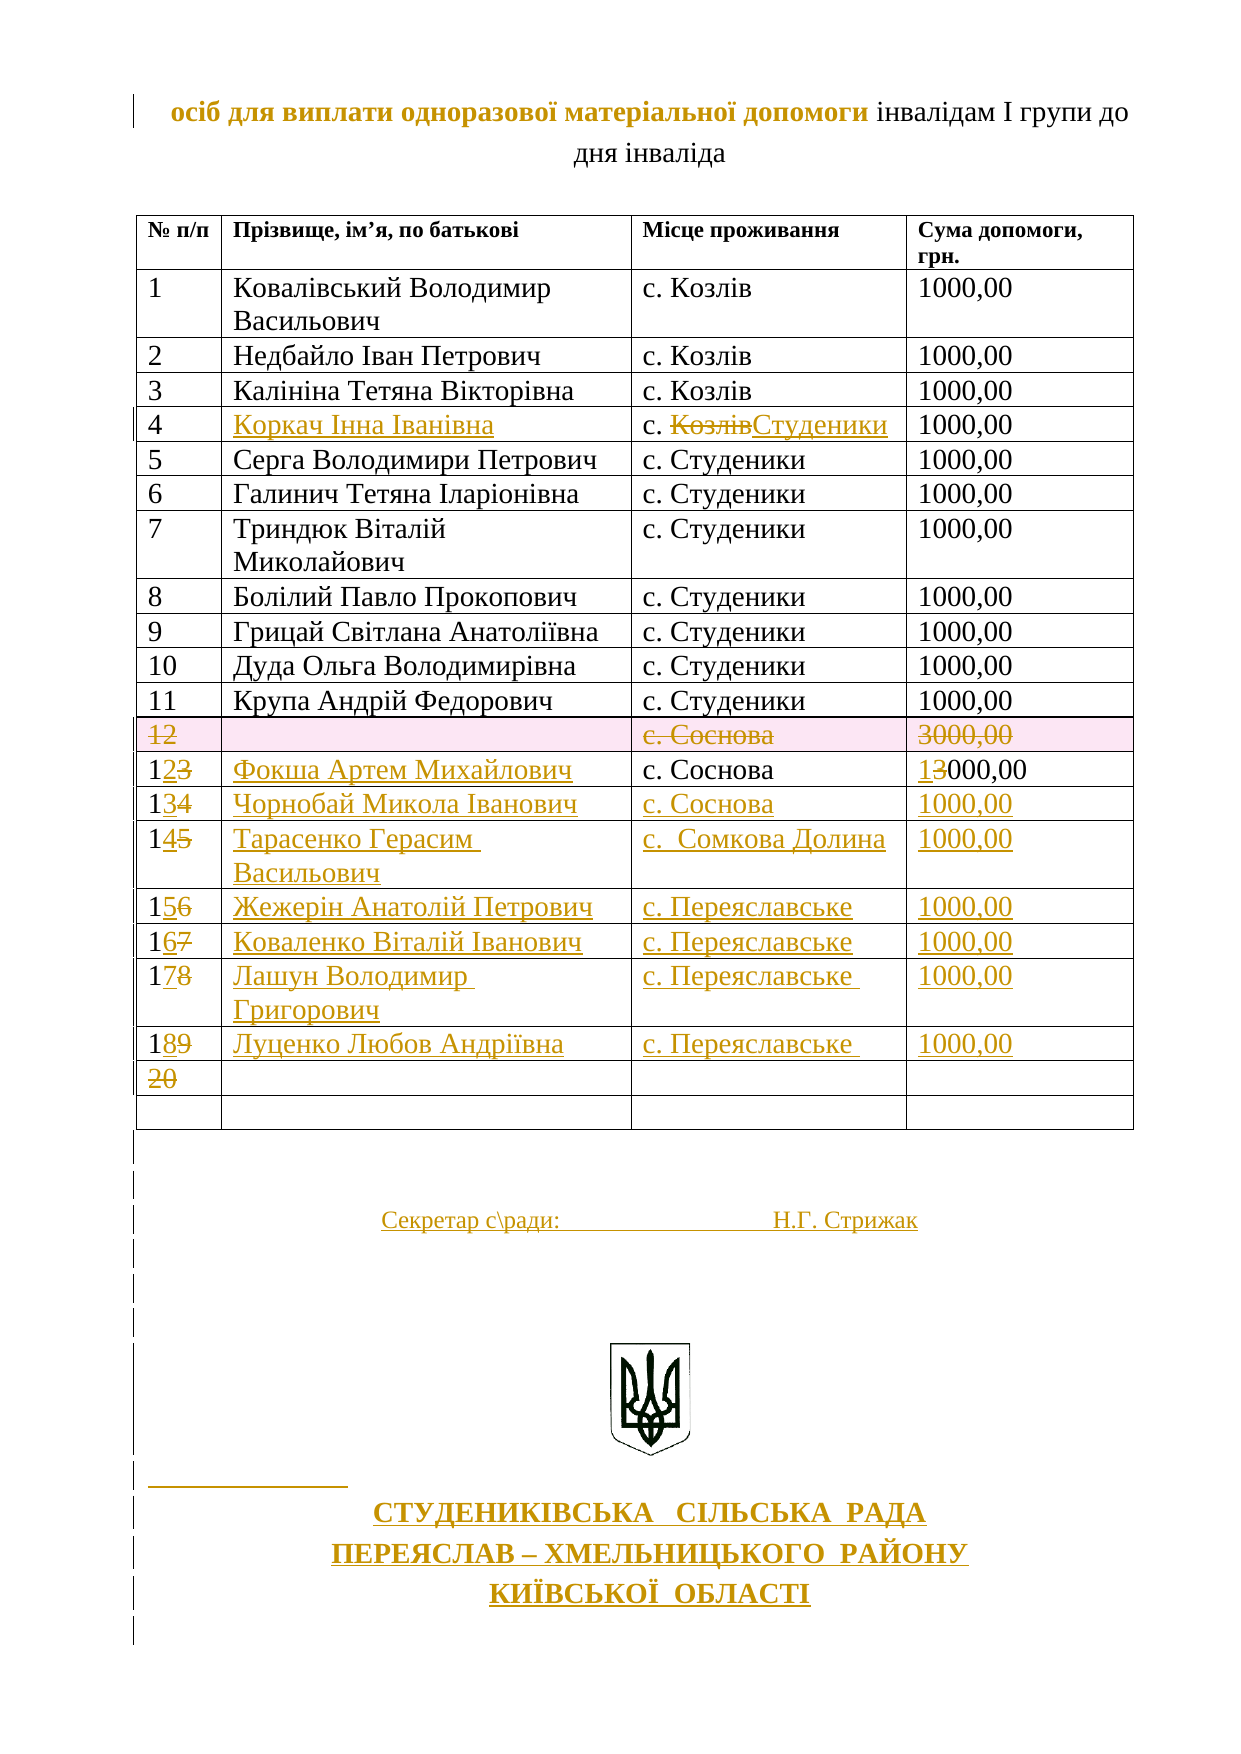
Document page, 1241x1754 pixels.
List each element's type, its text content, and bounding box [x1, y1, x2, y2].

table_cell [907, 889, 1133, 923]
table_cell [632, 889, 906, 923]
table_cell [907, 924, 1133, 957]
table_cell [632, 1096, 906, 1129]
table_cell 4 [137, 407, 221, 441]
table_cell [907, 787, 1133, 820]
table_cell 1 [137, 787, 221, 820]
table_cell с. Соснова [632, 752, 906, 786]
table_cell с. Козлів [632, 270, 906, 337]
table_cell 1000,00 [907, 407, 1133, 441]
table_cell 8 [137, 579, 221, 613]
table_cell 1000,00 [907, 579, 1133, 613]
table_cell Болілий Павло Прокопович [222, 579, 631, 613]
table_cell 1 [137, 889, 221, 923]
table_header № п/п [137, 216, 221, 269]
table_cell Дуда Ольга Володимирівна [222, 648, 631, 682]
table_cell [632, 787, 906, 820]
table_cell [632, 1027, 906, 1060]
table_cell [632, 821, 906, 888]
table_cell 1000,00 [907, 338, 1133, 372]
table_cell [222, 924, 631, 957]
table_cell 1 [137, 959, 221, 1026]
table_cell 1 [137, 752, 221, 786]
table_cell Калініна Тетяна Вікторівна [222, 373, 631, 406]
table_cell Грицай Світлана Анатоліївна [222, 614, 631, 647]
table_cell 10 [137, 648, 221, 682]
table_cell 1000,00 [907, 476, 1133, 510]
table_cell [222, 752, 631, 786]
table_cell [222, 407, 631, 441]
table_cell 1 [137, 1027, 221, 1060]
table_cell 1000,00 [907, 442, 1133, 475]
table_cell [907, 821, 1133, 888]
table_cell с. Студеники [632, 511, 906, 578]
table_cell Крупа Андрій Федорович [222, 683, 631, 716]
table_cell [137, 1096, 221, 1129]
table_cell Ковалівський Володимир Васильович [222, 270, 631, 337]
table_cell [907, 1096, 1133, 1129]
table_cell с. Козлів [632, 338, 906, 372]
table_cell [632, 924, 906, 957]
table_cell 1000,00 [907, 614, 1133, 647]
table_cell с. Студеники [632, 579, 906, 613]
table_cell 5 [137, 442, 221, 475]
table_cell 1000,00 [907, 270, 1133, 337]
picture [609, 1342, 691, 1456]
table_cell с. Студеники [632, 442, 906, 475]
table_cell Недбайло Іван Петрович [222, 338, 631, 372]
table_cell [222, 1096, 631, 1129]
table_cell с. Студеники [632, 648, 906, 682]
table_cell 1 [137, 270, 221, 337]
table_cell [907, 1027, 1133, 1060]
text осіб для виплати одноразової матеріальної допомоги інвалідам І групи до дня інваліда [148, 94, 1152, 168]
table_cell Галинич Тетяна Іларіонівна [222, 476, 631, 510]
table_cell [222, 787, 631, 820]
table_cell 1000,00 [907, 511, 1133, 578]
table_cell 2 [137, 338, 221, 372]
table_cell [222, 1061, 631, 1095]
table_cell 7 [137, 511, 221, 578]
table_cell [222, 1027, 631, 1060]
table_cell 3 [137, 373, 221, 406]
table_cell 1000,00 [907, 683, 1133, 716]
table_cell 9 [137, 614, 221, 647]
table_cell 1000,00 [907, 648, 1133, 682]
table_cell 000,00 [907, 752, 1133, 786]
table_cell [907, 959, 1133, 1026]
table_cell 1000,00 [907, 373, 1133, 406]
table_header Місце проживання [632, 216, 906, 269]
table_cell [222, 889, 631, 923]
table_header Прізвище, ім’я, по батькові [222, 216, 631, 269]
table_cell [222, 821, 631, 888]
table_header Сума допомоги, грн. [907, 216, 1133, 269]
table_cell с. Студеники [632, 476, 906, 510]
table_cell [632, 959, 906, 1026]
table_cell [137, 1061, 221, 1095]
table_cell [222, 959, 631, 1026]
table_cell с. Козлів [632, 373, 906, 406]
table_cell 1 [137, 924, 221, 957]
table_cell Серга Володимири Петрович [222, 442, 631, 475]
table_cell с. Студеники [632, 683, 906, 716]
table_cell 6 [137, 476, 221, 510]
table_cell Триндюк Віталій Миколайович [222, 511, 631, 578]
table_cell с. [632, 407, 906, 441]
table_cell 1 [137, 821, 221, 888]
table_cell 11 [137, 683, 221, 716]
table_cell [907, 1061, 1133, 1095]
table_cell с. Студеники [632, 614, 906, 647]
table_cell [632, 1061, 906, 1095]
